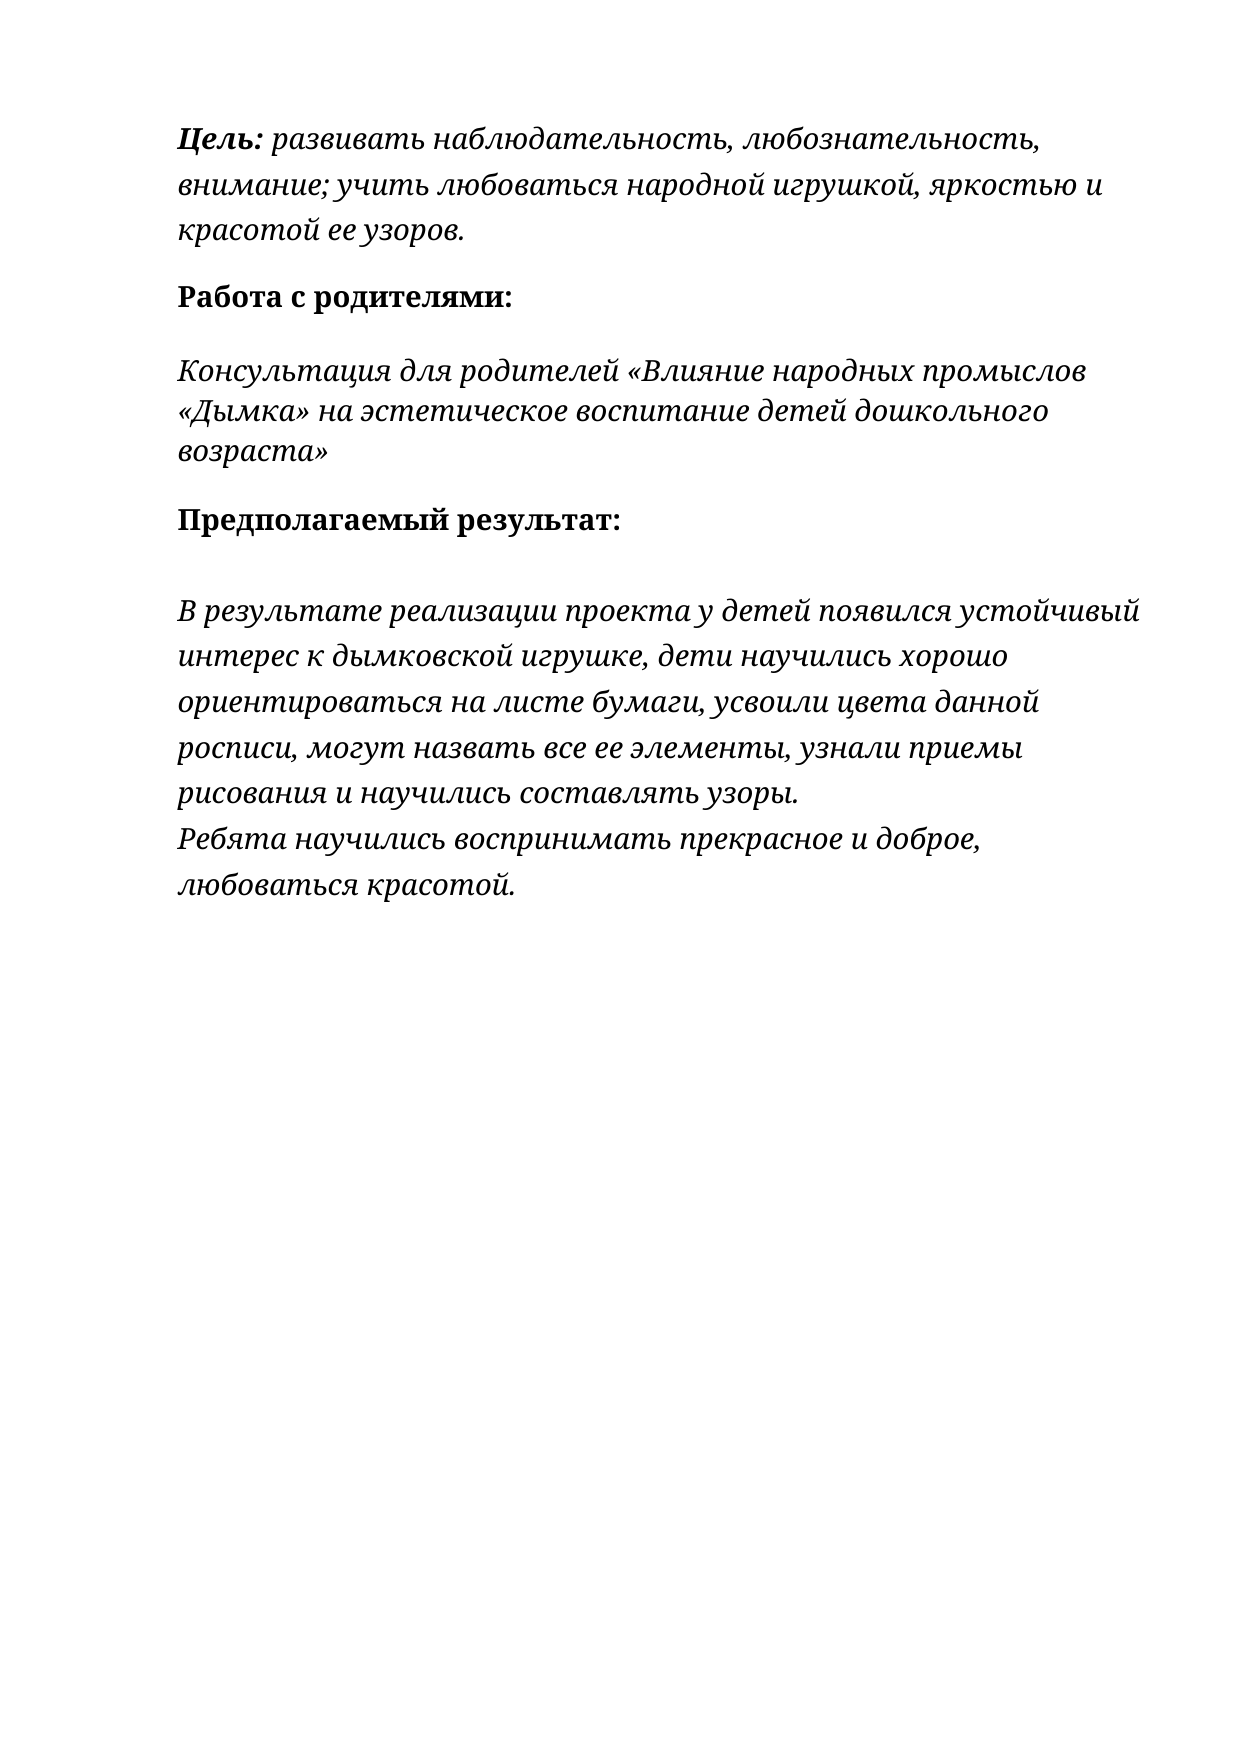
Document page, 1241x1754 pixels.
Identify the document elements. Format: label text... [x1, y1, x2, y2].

text Предполагаемый результат: В результате реализации проекта у детей появился устойчивый интерес к дымковской игрушке, дети научились хорошо ориентироваться на листе бумаги, усвоили цвета данной росписи, могут назвать все ее элементы, узнали приемы рисования и научились составлять узоры. Ребята научились воспринимать прекрасное и доброе, любоваться красотой. [177, 499, 1152, 936]
text Цель: развивать наблюдательность, любознательность, внимание; учить любоваться народной игрушкой, яркостью и красотой ее узоров. [177, 118, 1152, 249]
text Консультация для родителей «Влияние народных промыслов «Дымка» на эстетическое воспитание детей дошкольного возраста» [177, 351, 1152, 470]
text Работа с родителями: [177, 276, 1152, 316]
